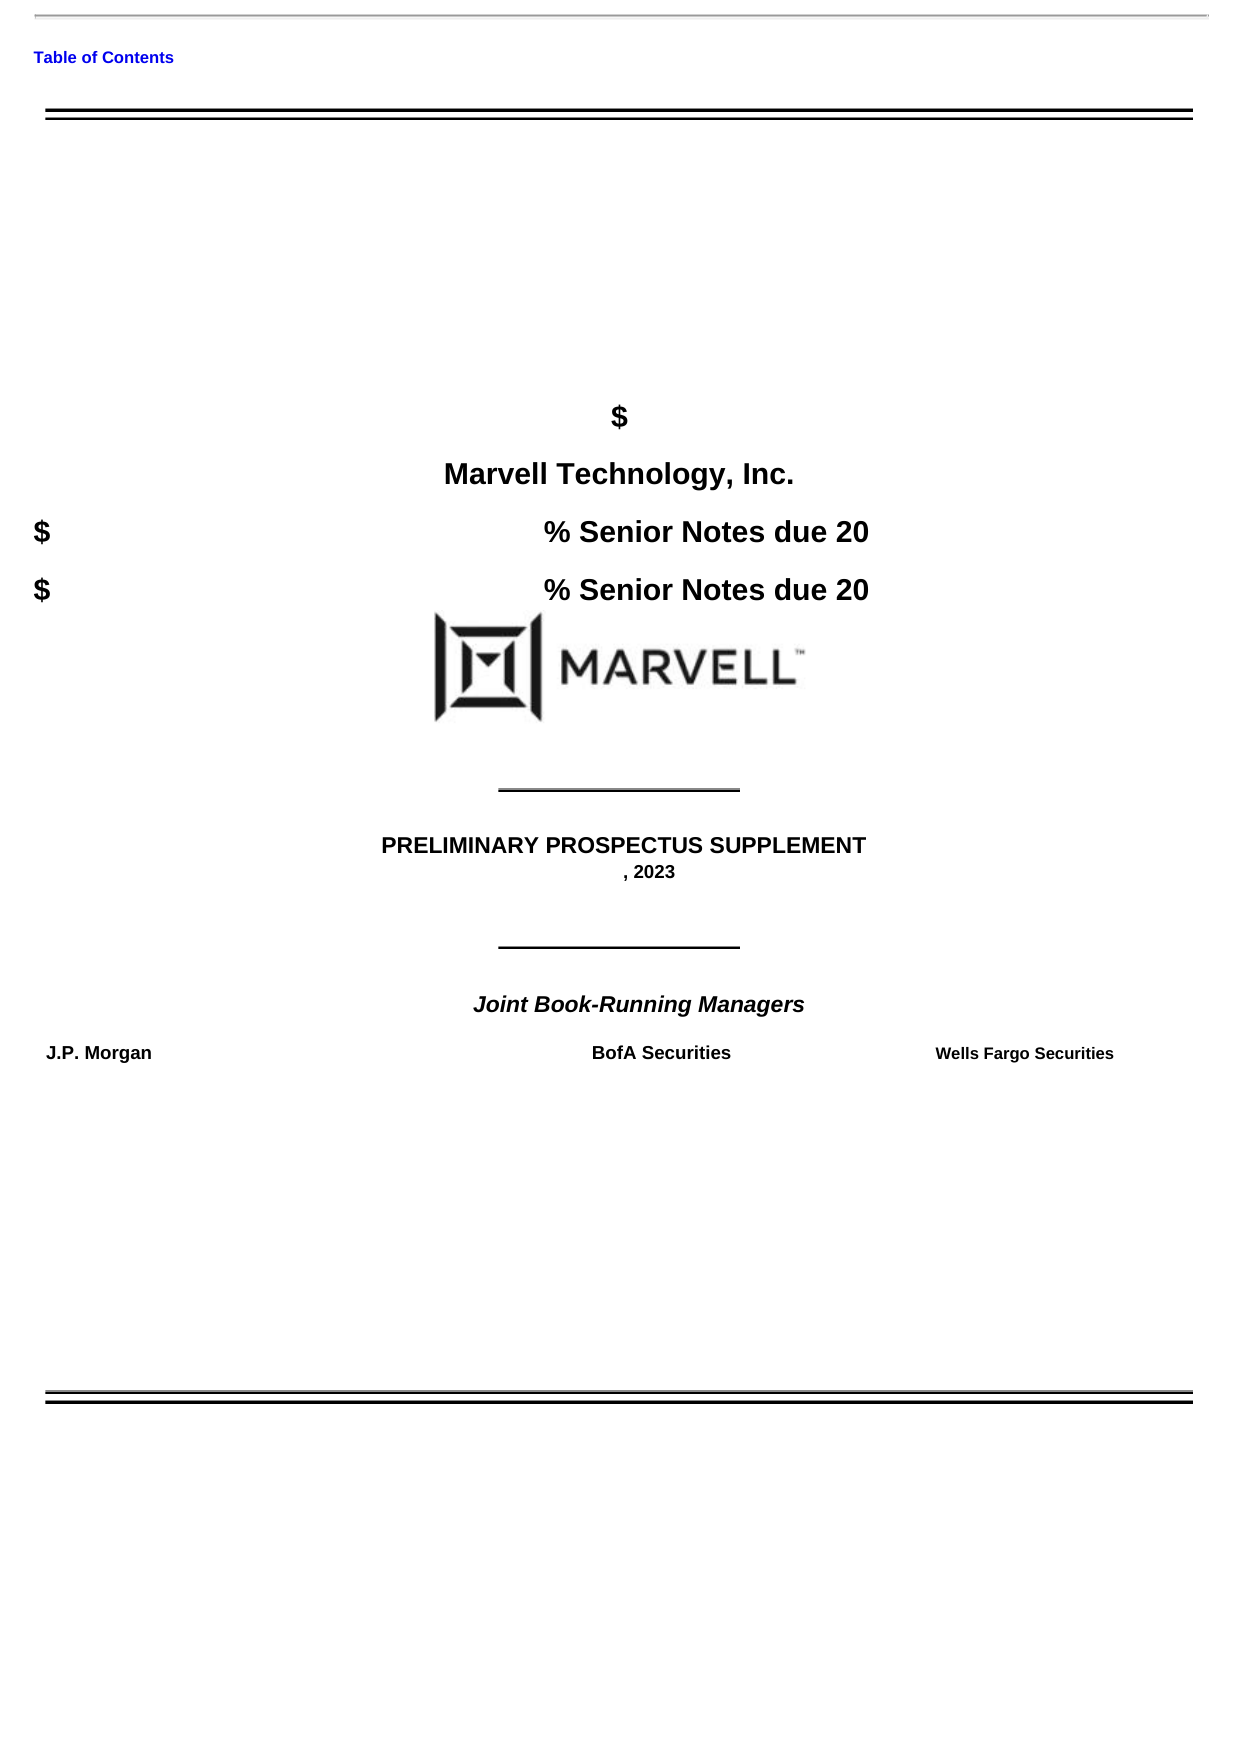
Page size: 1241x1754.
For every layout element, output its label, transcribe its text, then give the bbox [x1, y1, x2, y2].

picture [498, 788, 740, 792]
list % Senior Notes due 20 [33, 514, 1117, 549]
picture [433, 610, 807, 726]
text Joint Book-Running Managers [473, 991, 1117, 1017]
list % Senior Notes due 20 [33, 572, 1117, 606]
picture [45, 1390, 1193, 1394]
text J.P. Morgan BofA Securities Wells Fargo Securities [46, 1041, 1117, 1063]
text , 2023 [623, 861, 1117, 882]
text Marvell Technology, Inc. [33, 456, 1205, 491]
picture [45, 1400, 1193, 1404]
picture [45, 108, 1193, 112]
picture [32, 14, 1209, 21]
text $ [33, 398, 1205, 433]
text Table of Contents [33, 48, 1117, 67]
text PRELIMINARY PROSPECTUS SUPPLEMENT [381, 832, 1117, 859]
